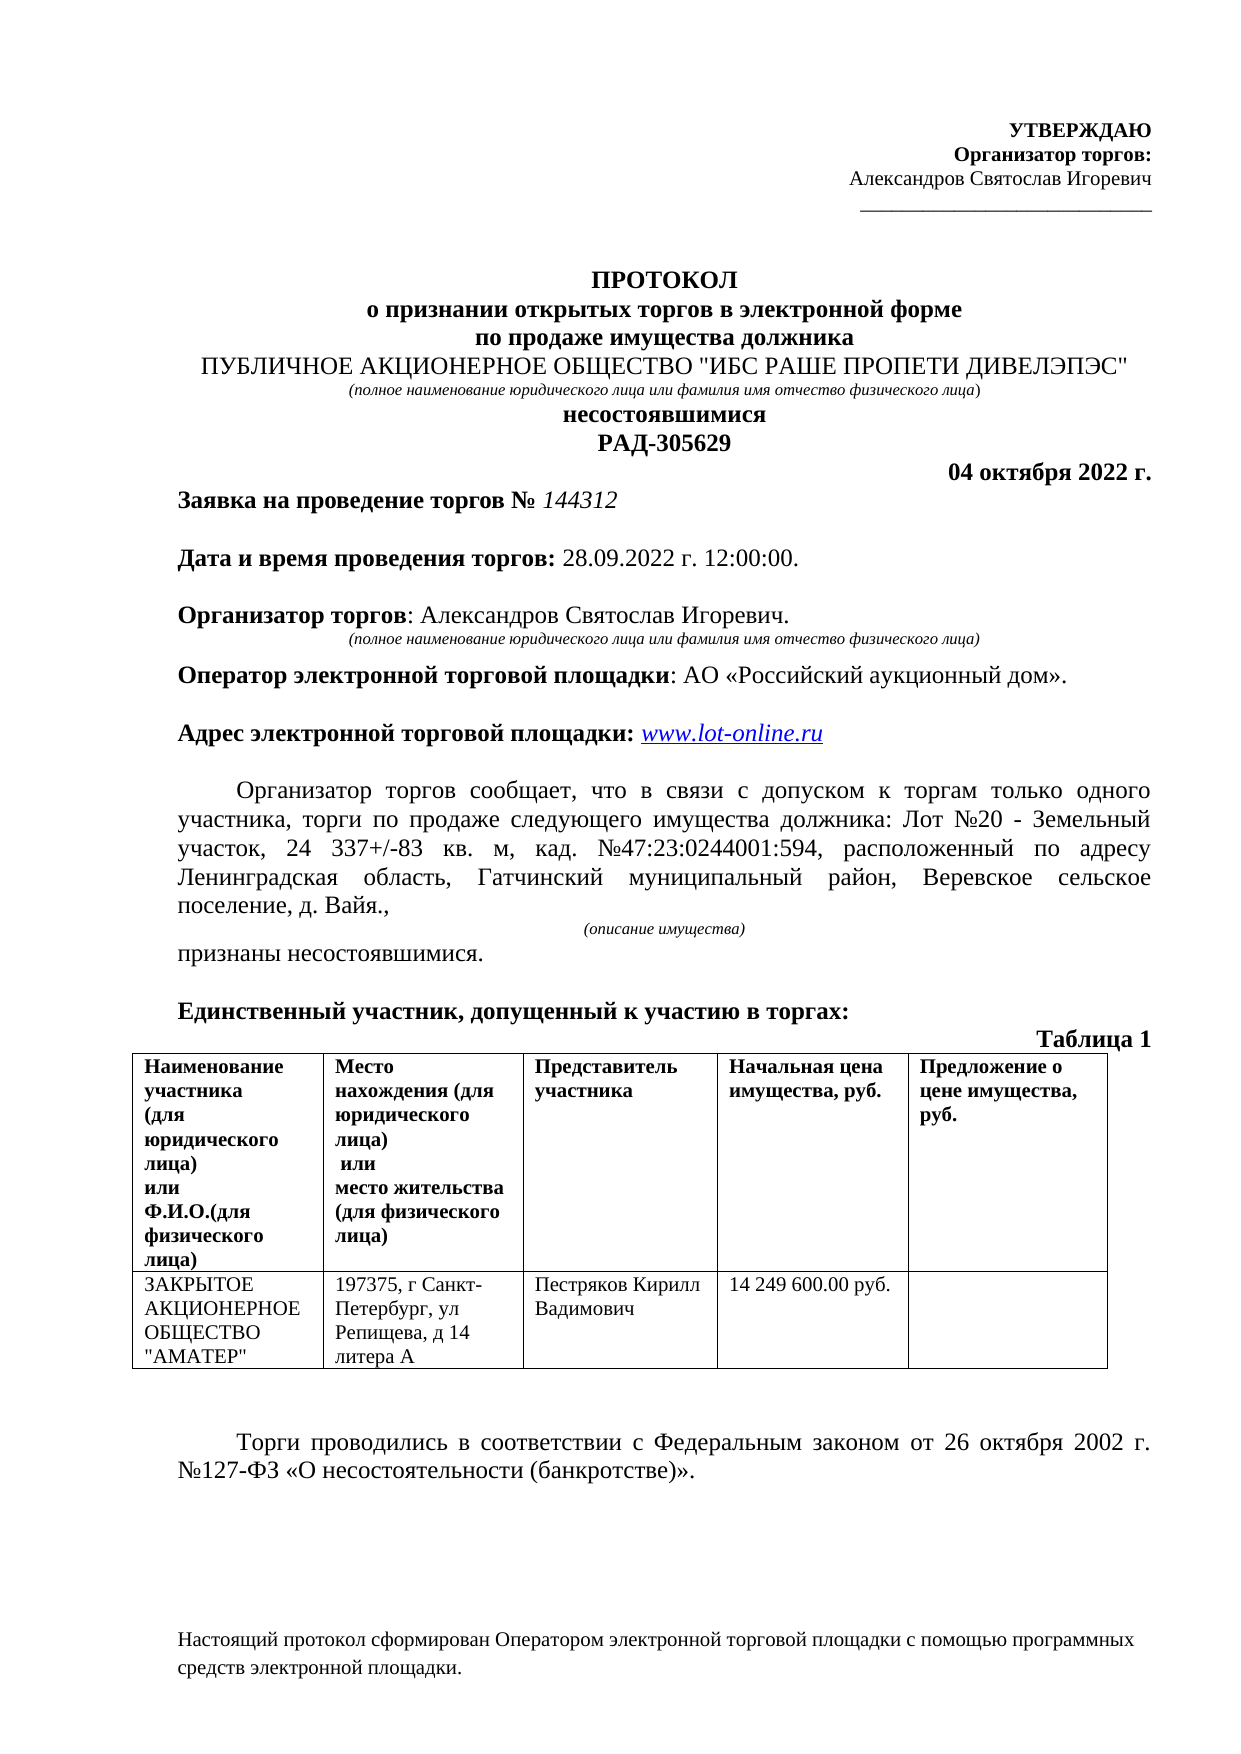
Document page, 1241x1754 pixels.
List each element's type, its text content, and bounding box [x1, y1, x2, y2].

table_cell Пестряков Кирилл Вадимович [524, 1272, 717, 1368]
table_header Место нахождения (для юридического лица) или место жительства (для физического лица) [324, 1054, 523, 1271]
text 04 октября 2022 г. [177, 457, 1152, 485]
table_header Начальная цена имущества, руб. [718, 1054, 908, 1271]
text (полное наименование юридического лица или фамилия имя отчество физического лица) [177, 629, 1152, 648]
table_header Наименование участника (для юридического лица) или Ф.И.О.(для физического лица) [133, 1054, 323, 1271]
text Организатор торгов: Александров Святослав Игоревич. [177, 600, 1152, 629]
text Заявка на проведение торгов № 144312 [177, 485, 1152, 514]
text Дата и время проведения торгов: 28.09.2022 г. 12:00:00. [177, 543, 1152, 572]
list Таблица 1 [177, 1024, 1152, 1053]
table_cell [909, 1272, 1107, 1368]
table_cell 197375, г Санкт-Петербург, ул Репищева, д 14 литера А [324, 1272, 523, 1368]
text признаны несостоявшимися. [177, 938, 1152, 967]
table_header УТВЕРЖДАЮ Организатор торгов: Александров Святослав Игоревич ____________________________ [166, 118, 1163, 236]
text ПУБЛИЧНОЕ АКЦИОНЕРНОЕ ОБЩЕСТВО "ИБС РАШЕ ПРОПЕТИ ДИВЕЛЭПЭС" [177, 351, 1152, 380]
text ПРОТОКОЛ [177, 265, 1152, 294]
text несостоявшимися [177, 399, 1152, 428]
text Организатор торгов сообщает, что в связи с допуском к торгам только одного участника, торги по продаже следующего имущества должника: Лот №20 - Земельный участок, 24 337+/-83 кв. м, кад. №47:23:0244001:594, расположенный по адресу Ленинградская область, Гатчинский муниципальный район, Веревское сельское поселение, д. Вайя. , [177, 775, 1152, 919]
text Единственный участник, допущенный к участию в торгах: [177, 996, 1152, 1024]
text (полное наименование юридического лица или фамилия имя отчество физического лица) [177, 380, 1152, 399]
text РАД-305629 [177, 428, 1152, 457]
text по продаже имущества должника [177, 322, 1152, 351]
text Адрес электронной торговой площадки: www.lot-online.ru [177, 718, 1152, 747]
table_header Предложение о цене имущества, руб. [909, 1054, 1107, 1271]
text Оператор электронной торговой площадки: АО «Российский аукционный дом». [177, 660, 1152, 689]
text (описание имущества) [177, 919, 1152, 938]
table_cell ЗАКРЫТОЕ АКЦИОНЕРНОЕ ОБЩЕСТВО "АМАТЕР" [133, 1272, 323, 1368]
text о признании открытых торгов в электронной форме [177, 294, 1152, 322]
table_header Представитель участника [524, 1054, 717, 1271]
text Торги проводились в соответствии с Федеральным законом от 26 октября . №127-ФЗ «О несостоятельности (банкротстве)». [177, 1427, 1152, 1484]
table_cell 14 249 600.00 руб. [718, 1272, 908, 1368]
